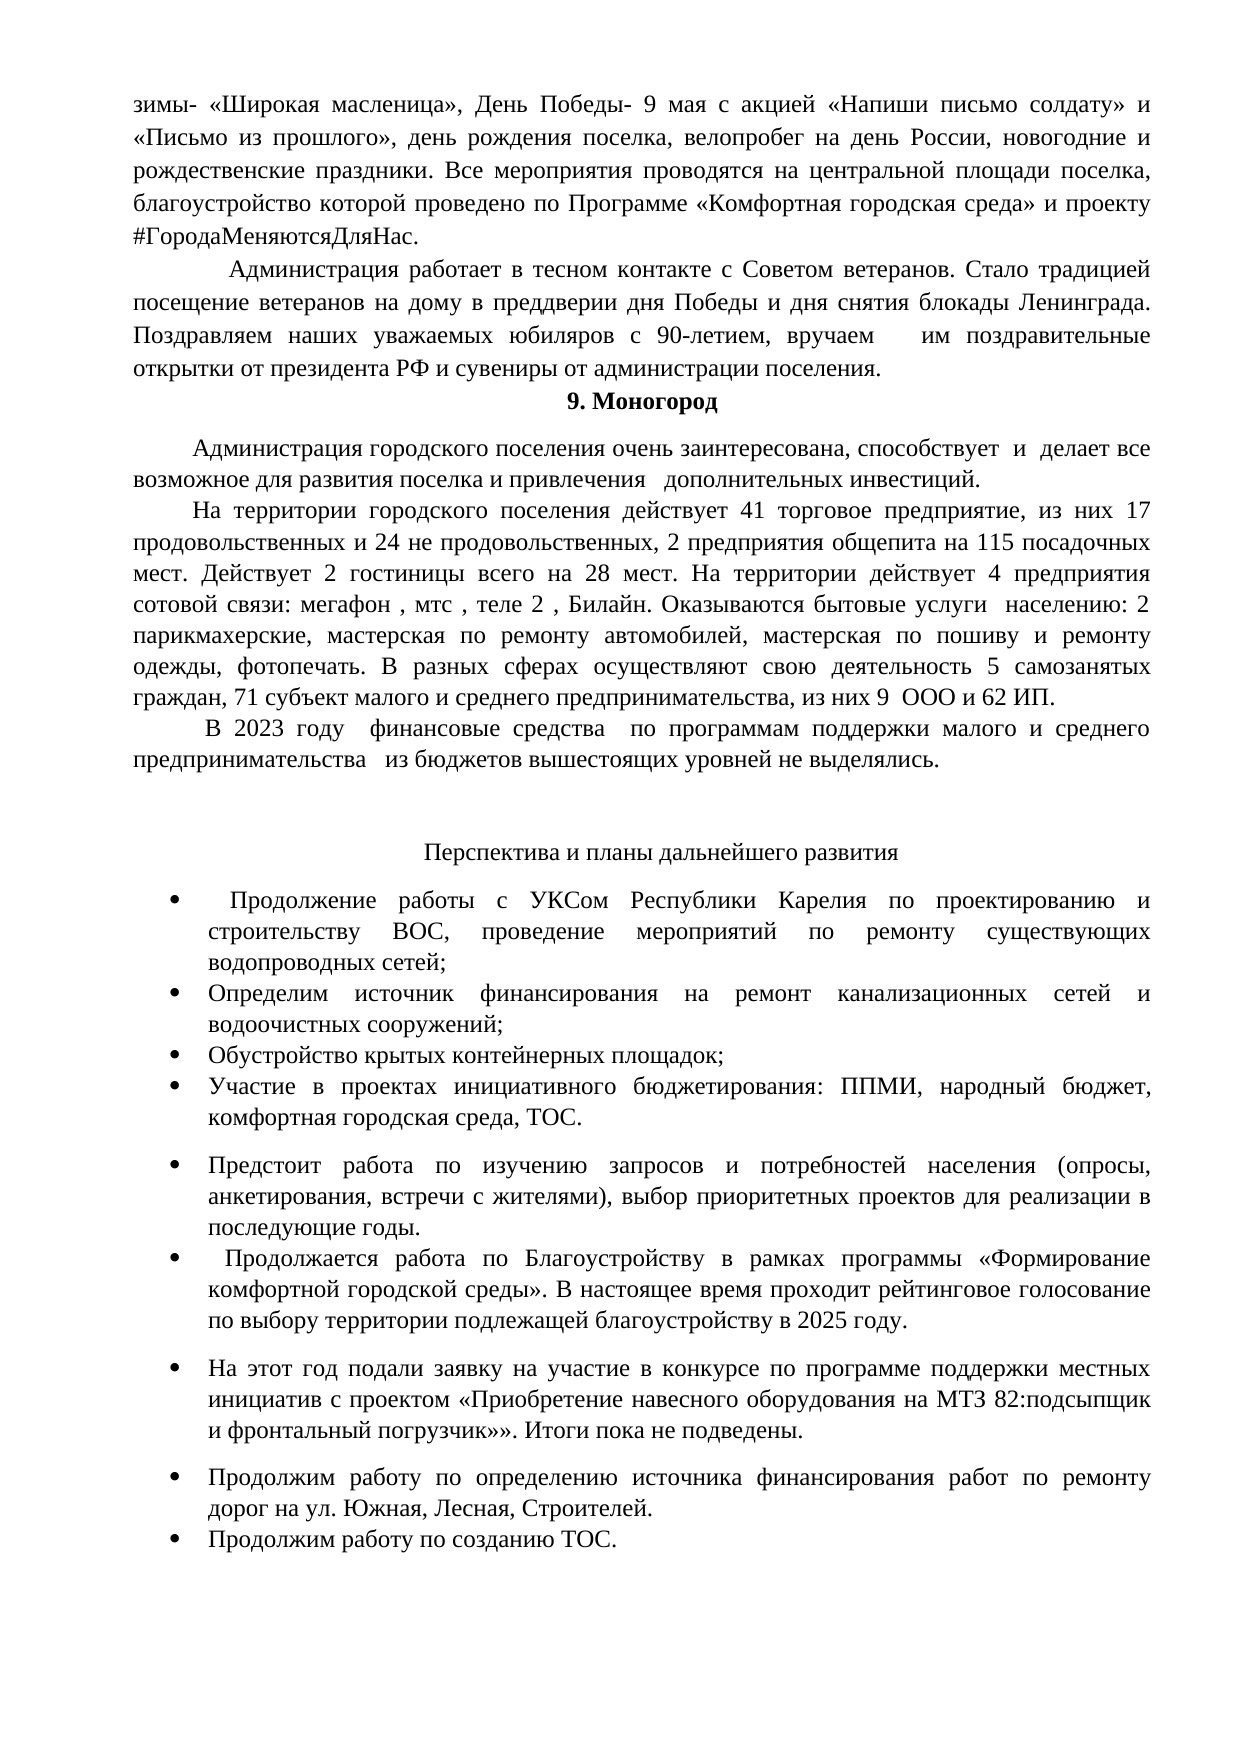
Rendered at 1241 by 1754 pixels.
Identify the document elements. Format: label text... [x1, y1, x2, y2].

list Продолжим работу по созданию ТОС. [170, 1524, 1152, 1553]
text В 2023 году финансовые средства по программам поддержки малого и среднего предпринимательства из бюджетов вышестоящих уровней не выделялись. [133, 713, 1152, 773]
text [133, 89, 1152, 249]
list Предстоит работа по изучению запросов и потребностей населения (опросы, анкетирования, встречи с жителями), выбор приоритетных проектов для реализации в последующие годы. [170, 1150, 1152, 1241]
list Обустройство крытых контейнерных площадок; [170, 1040, 1152, 1069]
list Определим источник финансирования на ремонт канализационных сетей и водоочистных сооружений; [170, 978, 1152, 1038]
text 9. Моногород [133, 386, 1152, 414]
list Участие в проектах инициативного бюджетирования: ППМИ, народный бюджет, комфортная городская среда, ТОС. [170, 1071, 1152, 1131]
text Перспектива и планы дальнейшего развития [133, 837, 1152, 866]
text Администрация городского поселения очень заинтересована, способствует и делает все возможное для развития поселка и привлечения дополнительных инвестиций. [133, 433, 1152, 493]
list Продолжается работа по Благоустройству в рамках программы «Формирование комфортной городской среды». В настоящее время проходит рейтинговое голосование по выбору территории подлежащей благоустройству в 2025 году. [170, 1243, 1152, 1334]
list Продолжим работу по определению источника финансирования работ по ремонту дорог на ул. Южная, Лесная, Строителей. [170, 1462, 1152, 1522]
text На территории городского поселения действует 41 торговое предприятие, из них 17 продовольственных и 24 не продовольственных, 2 предприятия общепита на 115 посадочных мест. Действует 2 гостиницы всего на 28 мест. На территории действует 4 предприятия сотовой связи: мегафон , мтс , теле 2 , Билайн. Оказываются бытовые услуги населению: 2 парикмахерские, мастерская по ремонту автомобилей, мастерская по пошиву и ремонту одежды, фотопечать. В разных сферах осуществляют свою деятельность 5 самозанятых граждан, 71 субъект малого и среднего предпринимательства, из них 9 ООО и 62 ИП. [133, 496, 1152, 711]
text Администрация работает в тесном контакте с Советом ветеранов. Стало традицией посещение ветеранов на дому в преддверии дня Победы и дня снятия блокады Ленинграда. Поздравляем наших уважаемых юбиляров с 90-летием, вручаем им поздравительные открытки от президента РФ и сувениры от администрации поселения. [133, 254, 1152, 382]
list Продолжение работы с УКСом Республики Карелия по проектированию и строительству ВОС, проведение мероприятий по ремонту существующих водопроводных сетей; [170, 885, 1152, 976]
list На этот год подали заявку на участие в конкурсе по программе поддержки местных инициатив с проектом «Приобретение навесного оборудования на МТЗ 82:подсыпщик и фронтальный погрузчик»». Итоги пока не подведены. [170, 1353, 1152, 1443]
